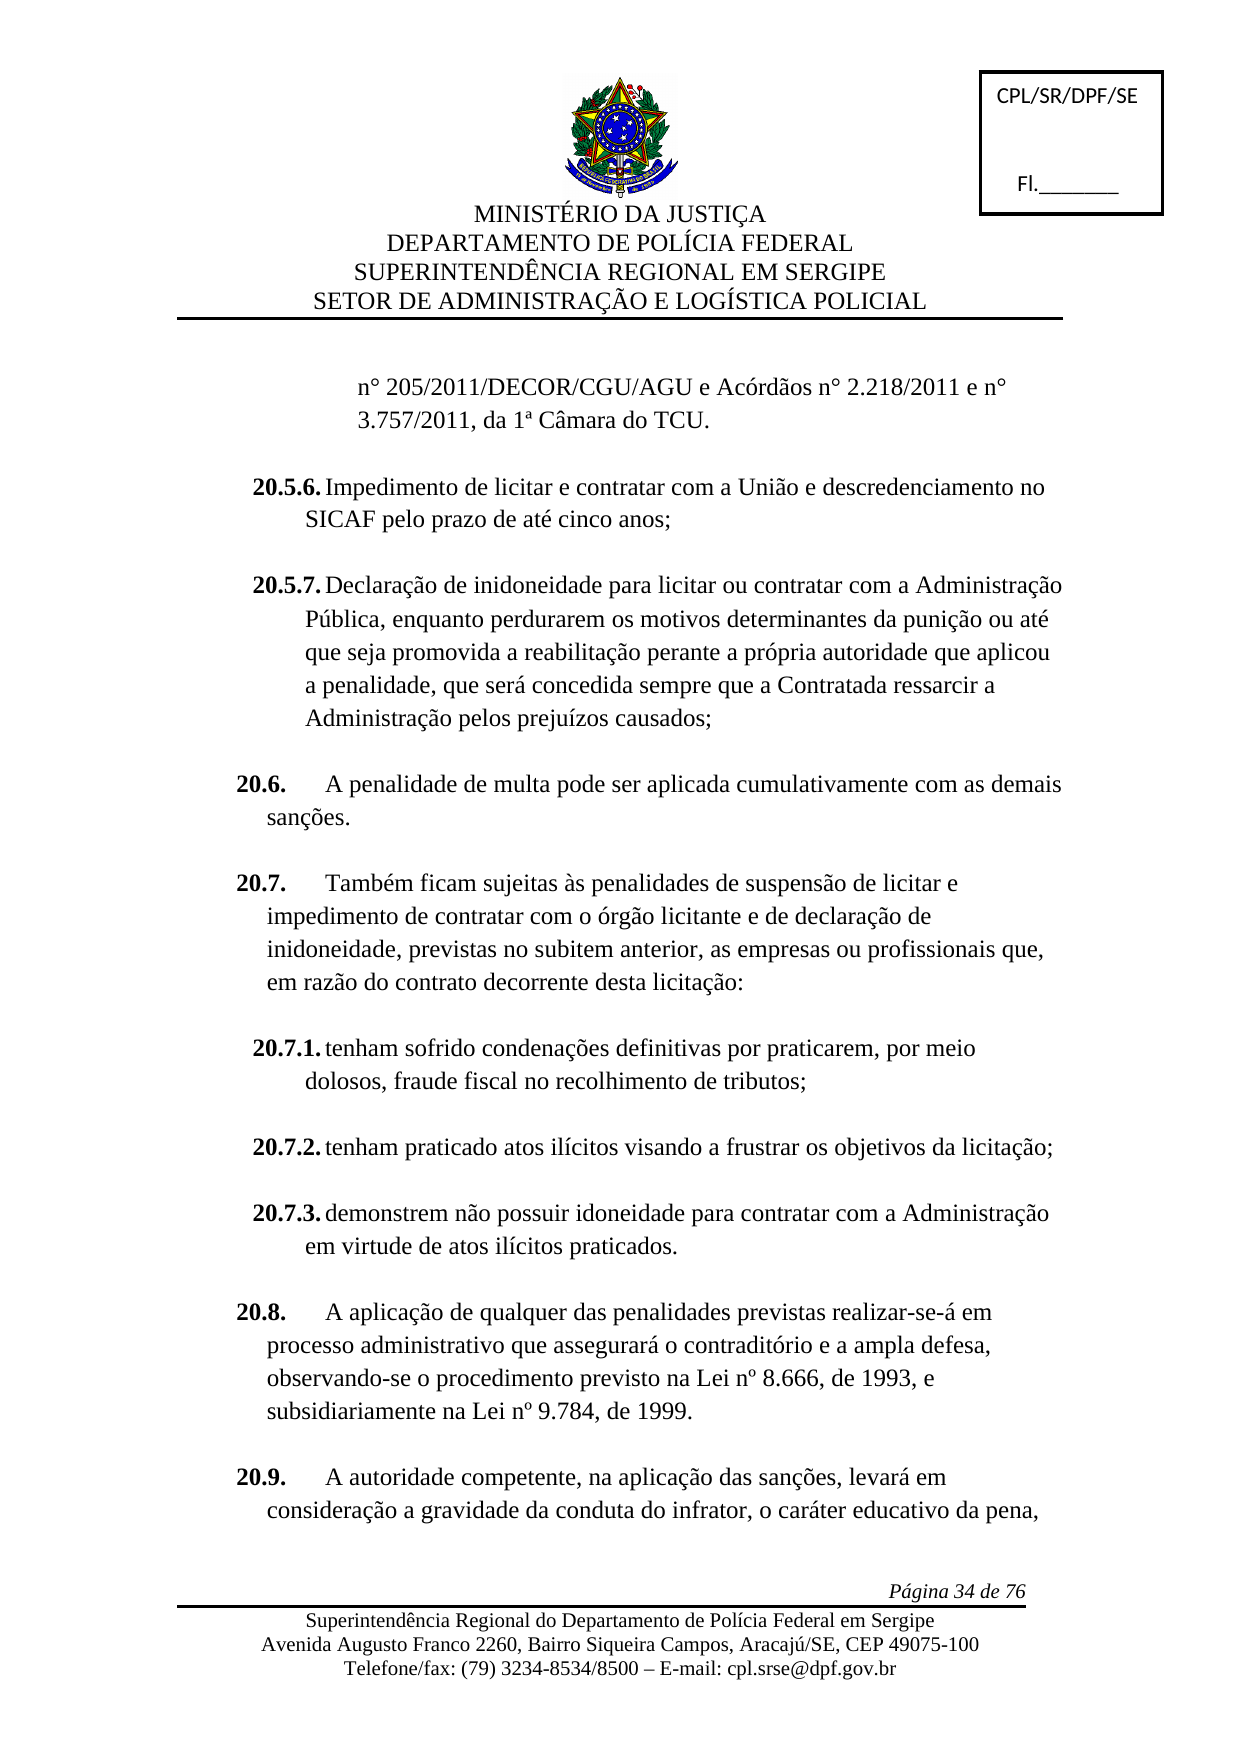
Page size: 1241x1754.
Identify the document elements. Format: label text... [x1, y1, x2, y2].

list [236, 1462, 1063, 1524]
list tenham sofrido condenações definitivas por praticarem, por meio dolosos, fraude fiscal no recolhimento de tributos; [252, 1033, 1063, 1095]
list Impedimento de licitar e contratar com a União e descredenciamento no SICAF pelo prazo de até cinco anos; [252, 472, 1063, 533]
list Também ficam sujeitas às penalidades de suspensão de licitar e impedimento de contratar com o órgão licitante e de declaração de inidoneidade, previstas no subitem anterior, as empresas ou profissionais que, em razão do contrato decorrente desta licitação: [236, 868, 1063, 996]
list Declaração de inidoneidade para licitar ou contratar com a Administração Pública, enquanto perdurarem os motivos determinantes da punição ou até que seja promovida a reabilitação perante a própria autoridade que aplicou a penalidade, que será concedida sempre que a Contratada ressarcir a Administração pelos prejuízos causados; [252, 571, 1063, 731]
list A penalidade de multa pode ser aplicada cumulativamente com as demais sanções. [236, 769, 1063, 831]
list tenham praticado atos ilícitos visando a frustrar os objetivos da licitação; [252, 1132, 1063, 1161]
list demonstrem não possuir idoneidade para contratar com a Administração em virtude de atos ilícitos praticados. [252, 1198, 1063, 1260]
list A aplicação de qualquer das penalidades previstas realizar-se-á em processo administrativo que assegurará o contraditório e a ampla defesa, observando-se o procedimento previsto na Lei nº 8.666, de 1993, e subsidiariamente na Lei nº 9.784, de 1999. [236, 1297, 1063, 1425]
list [290, 372, 1063, 434]
